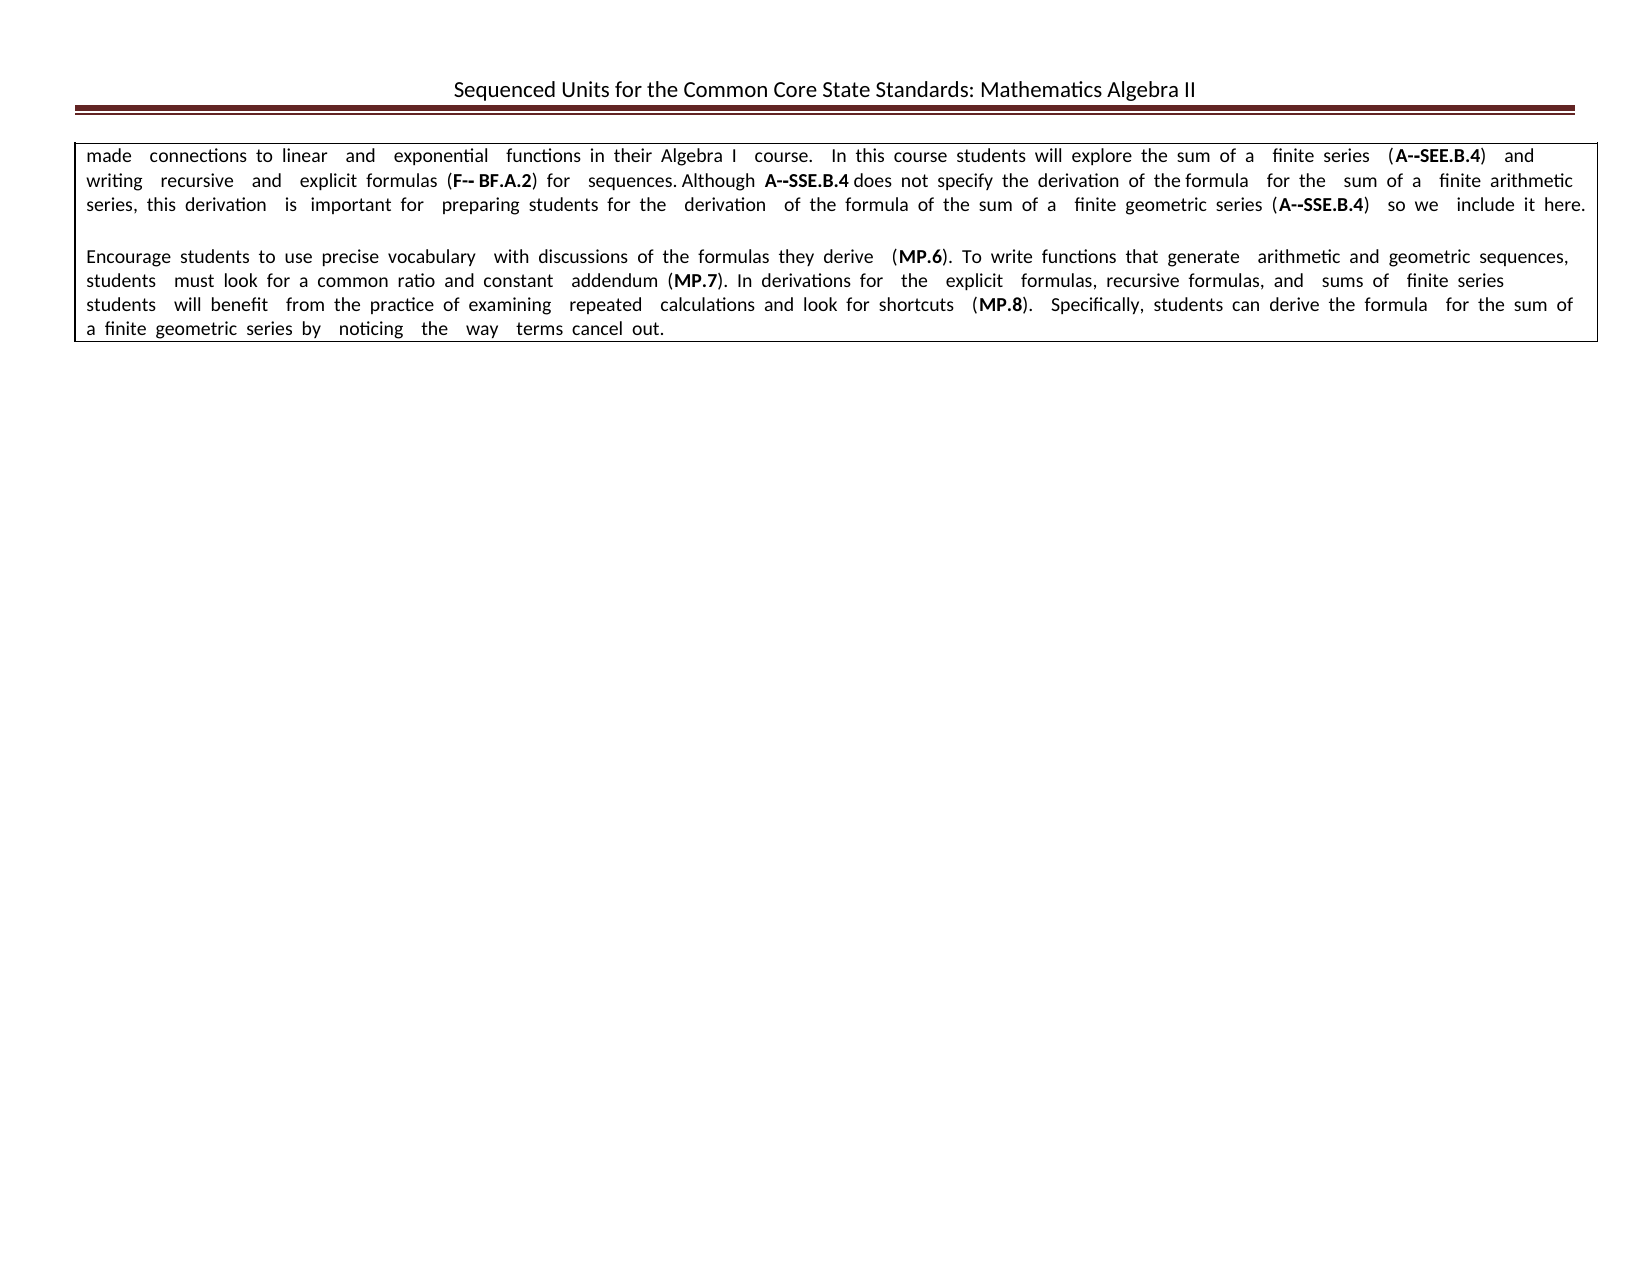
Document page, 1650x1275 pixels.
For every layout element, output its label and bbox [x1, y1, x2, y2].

table_cell [76, 144, 1597, 341]
